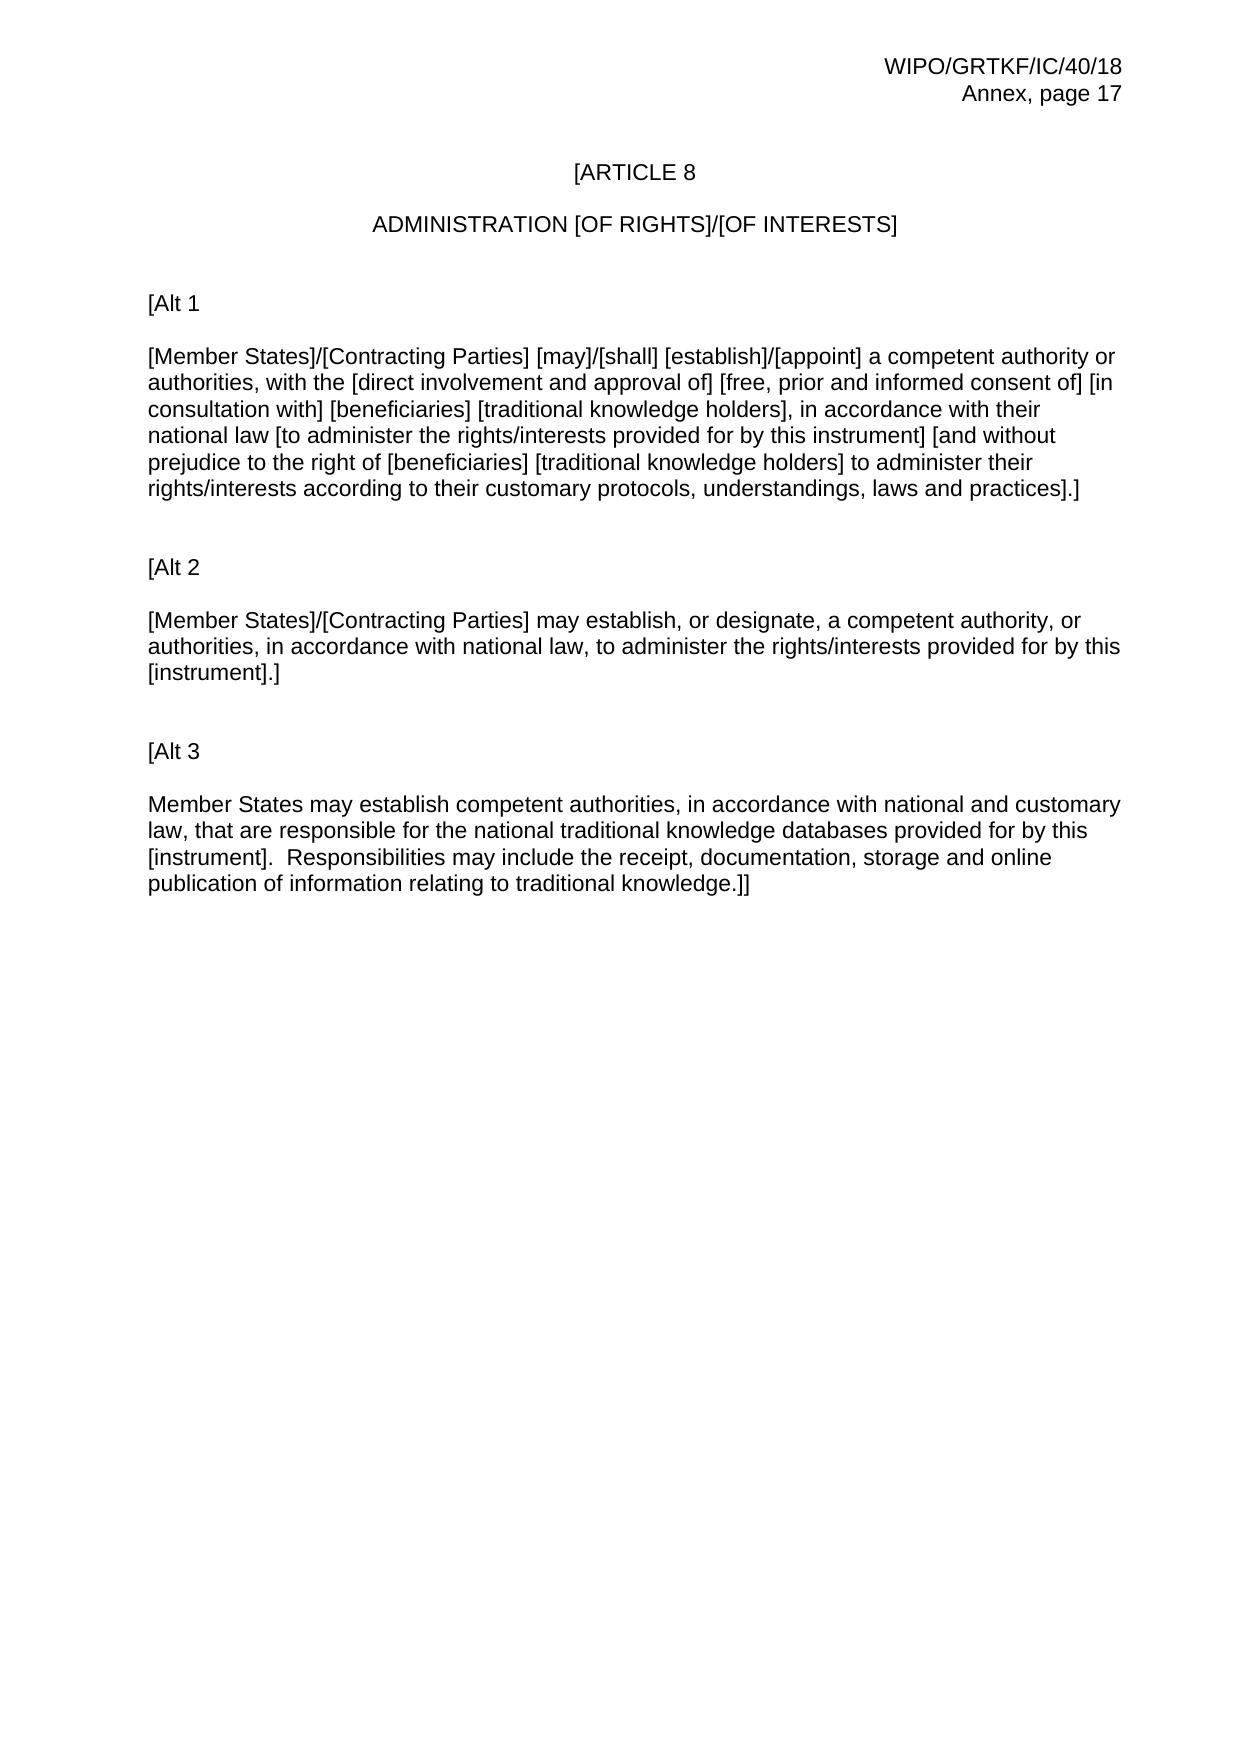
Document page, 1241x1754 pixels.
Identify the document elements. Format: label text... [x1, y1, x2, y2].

text [Alt 2 [148, 554, 1122, 580]
text Member States may establish competent authorities, in accordance with national and customary law, that are responsible for the national traditional knowledge databases provided for by this [instrument]. Responsibilities may include the receipt, documentation, storage and online publication of information relating to traditional knowledge.]] [148, 791, 1122, 896]
text ADMINISTRATION [OF RIGHTS]/[OF INTERESTS] [148, 211, 1122, 238]
text [Alt 3 [148, 738, 1122, 765]
text [Alt 1 [148, 290, 1122, 317]
text [Member States]/[Contracting Parties] may establish, or designate, a competent authority, or authorities, in accordance with national law, to administer the rights/interests provided for by this [instrument].] [148, 607, 1122, 686]
text [ARTICLE 8 [148, 158, 1122, 185]
text [Member States]/[Contracting Parties] [may]/[shall] [establish]/[appoint] a competent authority or authorities, with the [direct involvement and approval of] [free, prior and informed consent of] [in consultation with] [beneficiaries] [traditional knowledge holders], in accordance with their national law [to administer the rights/interests provided for by this instrument] [and without prejudice to the right of [beneficiaries] [traditional knowledge holders] to administer their rights/interests according to their customary protocols, understandings, laws and practices].] [148, 343, 1122, 501]
